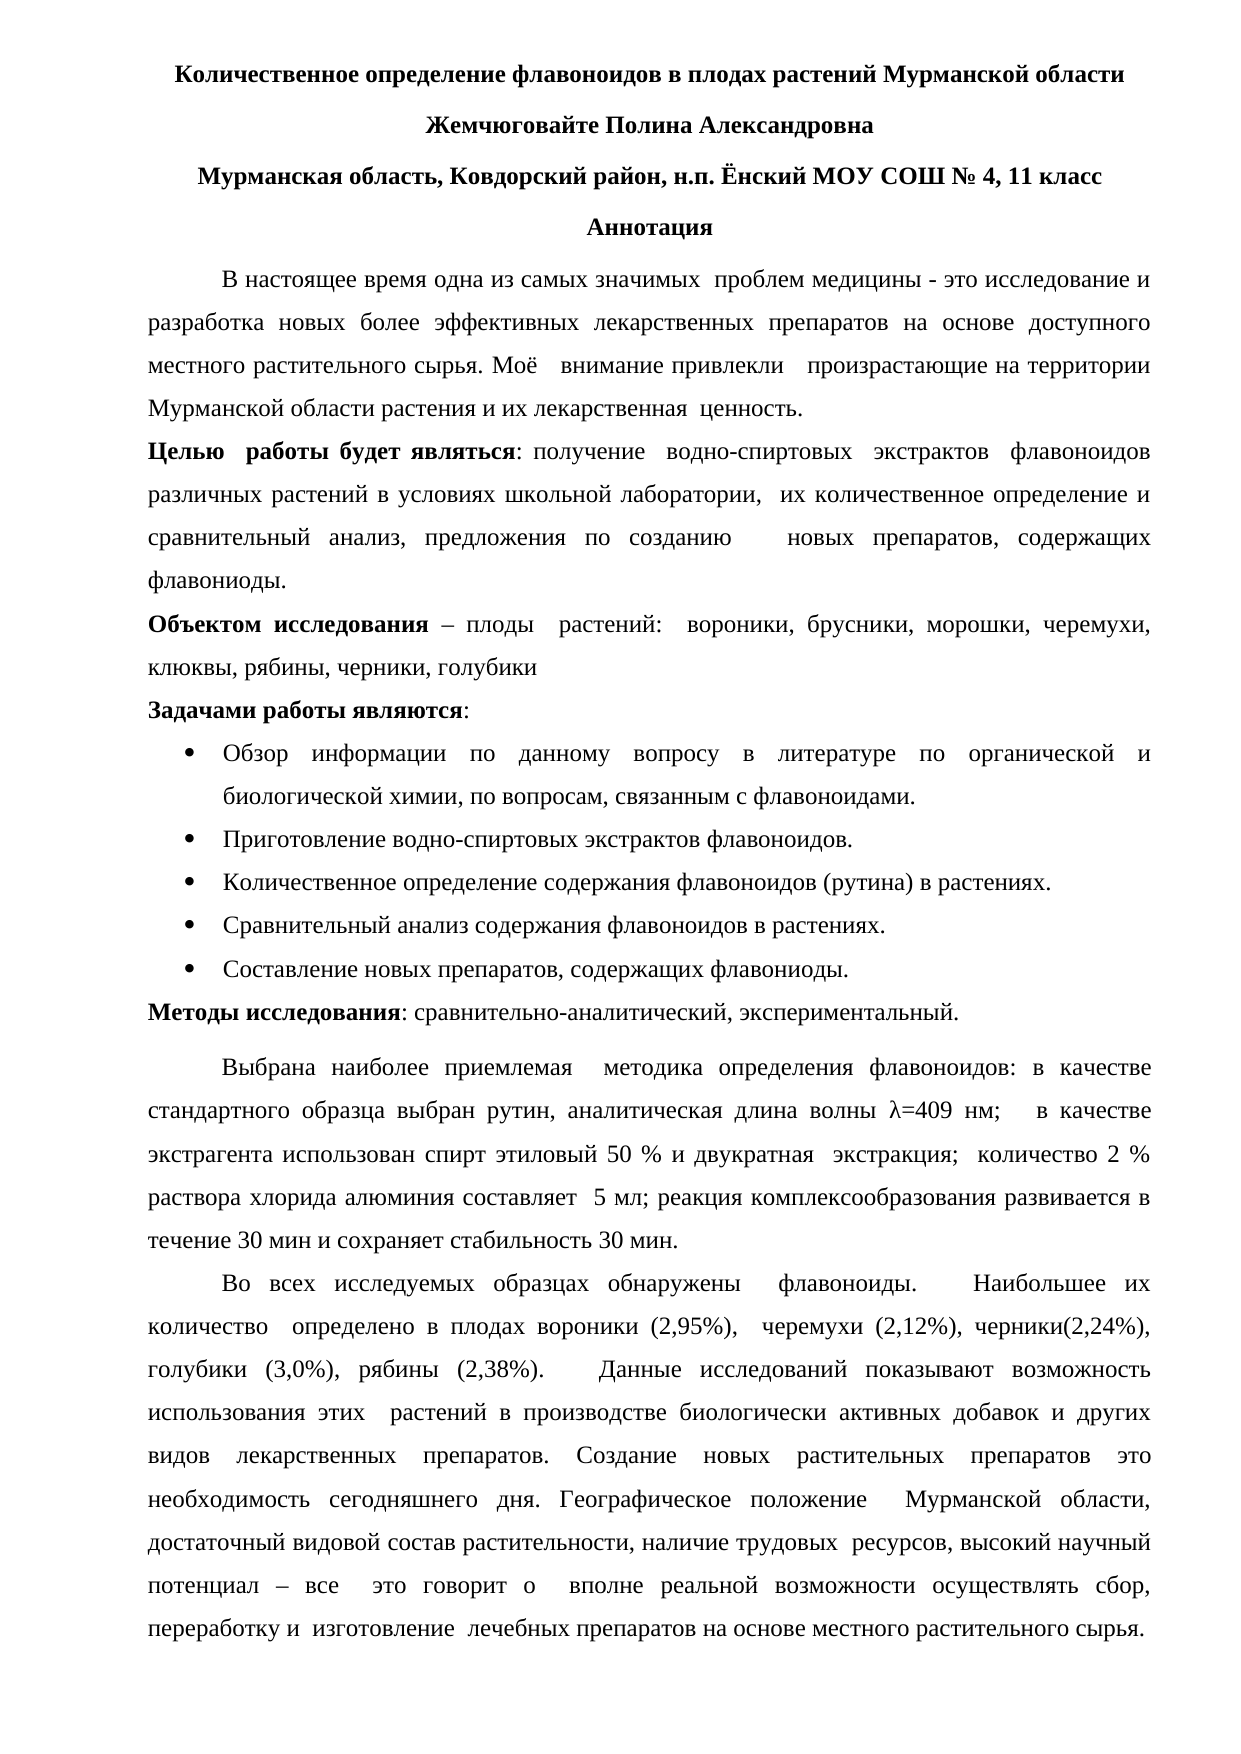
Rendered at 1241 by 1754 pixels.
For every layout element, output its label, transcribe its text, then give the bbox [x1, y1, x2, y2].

text Количественное определение флавоноидов в плодах растений Мурманской области [148, 59, 1152, 88]
list Приготовление водно-спиртовых экстрактов флавоноидов. [185, 824, 1152, 853]
text Выбрана наиболее приемлемая методика определения флавоноидов: в качестве стандартного образца выбран рутин, аналитическая длина волны λ=409 нм; в качестве экстрагента использован спирт этиловый 50 % и двукратная экстракция; количество 2 % раствора хлорида алюминия составляет 5 мл; реакция комплексообразования развивается в течение 30 мин и сохраняет стабильность 30 мин. [148, 1052, 1152, 1254]
list Обзор информации по данному вопросу в литературе по органической и биологической химии, по вопросам, связанным с флавоноидами. [185, 738, 1152, 810]
text Объектом исследования – плоды растений: вороники, брусники, морошки, черемухи, клюквы, рябины, черники, голубики [148, 609, 1152, 681]
list Сравнительный анализ содержания флавоноидов в растениях. [185, 911, 1152, 939]
text Во всех исследуемых образцах обнаружены флавоноиды. Наибольшее их количество определено в плодах вороники (2,95%), черемухи (2,12%), черники(2,24%), голубики (3,0%), рябины (2,38%). Данные исследований показывают возможность использования этих растений в производстве биологически активных добавок и других видов лекарственных препаратов. Создание новых растительных препаратов это необходимость сегодняшнего дня. Географическое положение Мурманской области, достаточный видовой состав растительности, наличие трудовых ресурсов, высокий научный потенциал – все это говорит о вполне реальной возможности осуществлять сбор, переработку и изготовление лечебных препаратов на основе местного растительного сырья. [148, 1268, 1152, 1642]
list Количественное определение содержания флавоноидов (рутина) в растениях. [185, 867, 1152, 896]
text Целью работы будет являться: получение водно-спиртовых экстрактов флавоноидов различных растений в условиях школьной лаборатории, их количественное определение и сравнительный анализ, предложения по созданию новых препаратов, содержащих флавониоды. [148, 436, 1152, 594]
text Мурманская область, Ковдорский район, н.п. Ёнский МОУ СОШ № 4, 11 класс [148, 161, 1152, 190]
text Аннотация [148, 212, 1152, 241]
text Жемчюговайте Полина Александровна [148, 110, 1152, 139]
text Методы исследования: сравнительно-аналитический, экспериментальный. [148, 997, 1152, 1026]
text В настоящее время одна из самых значимых проблем медицины - это исследование и разработка новых более эффективных лекарственных препаратов на основе доступного местного растительного сырья. Моё внимание привлекли произрастающие на территории Мурманской области растения и их лекарственная ценность. [148, 264, 1152, 422]
text Задачами работы являются: [148, 695, 1152, 724]
list Составление новых препаратов, содержащих флавониоды. [185, 954, 1152, 982]
